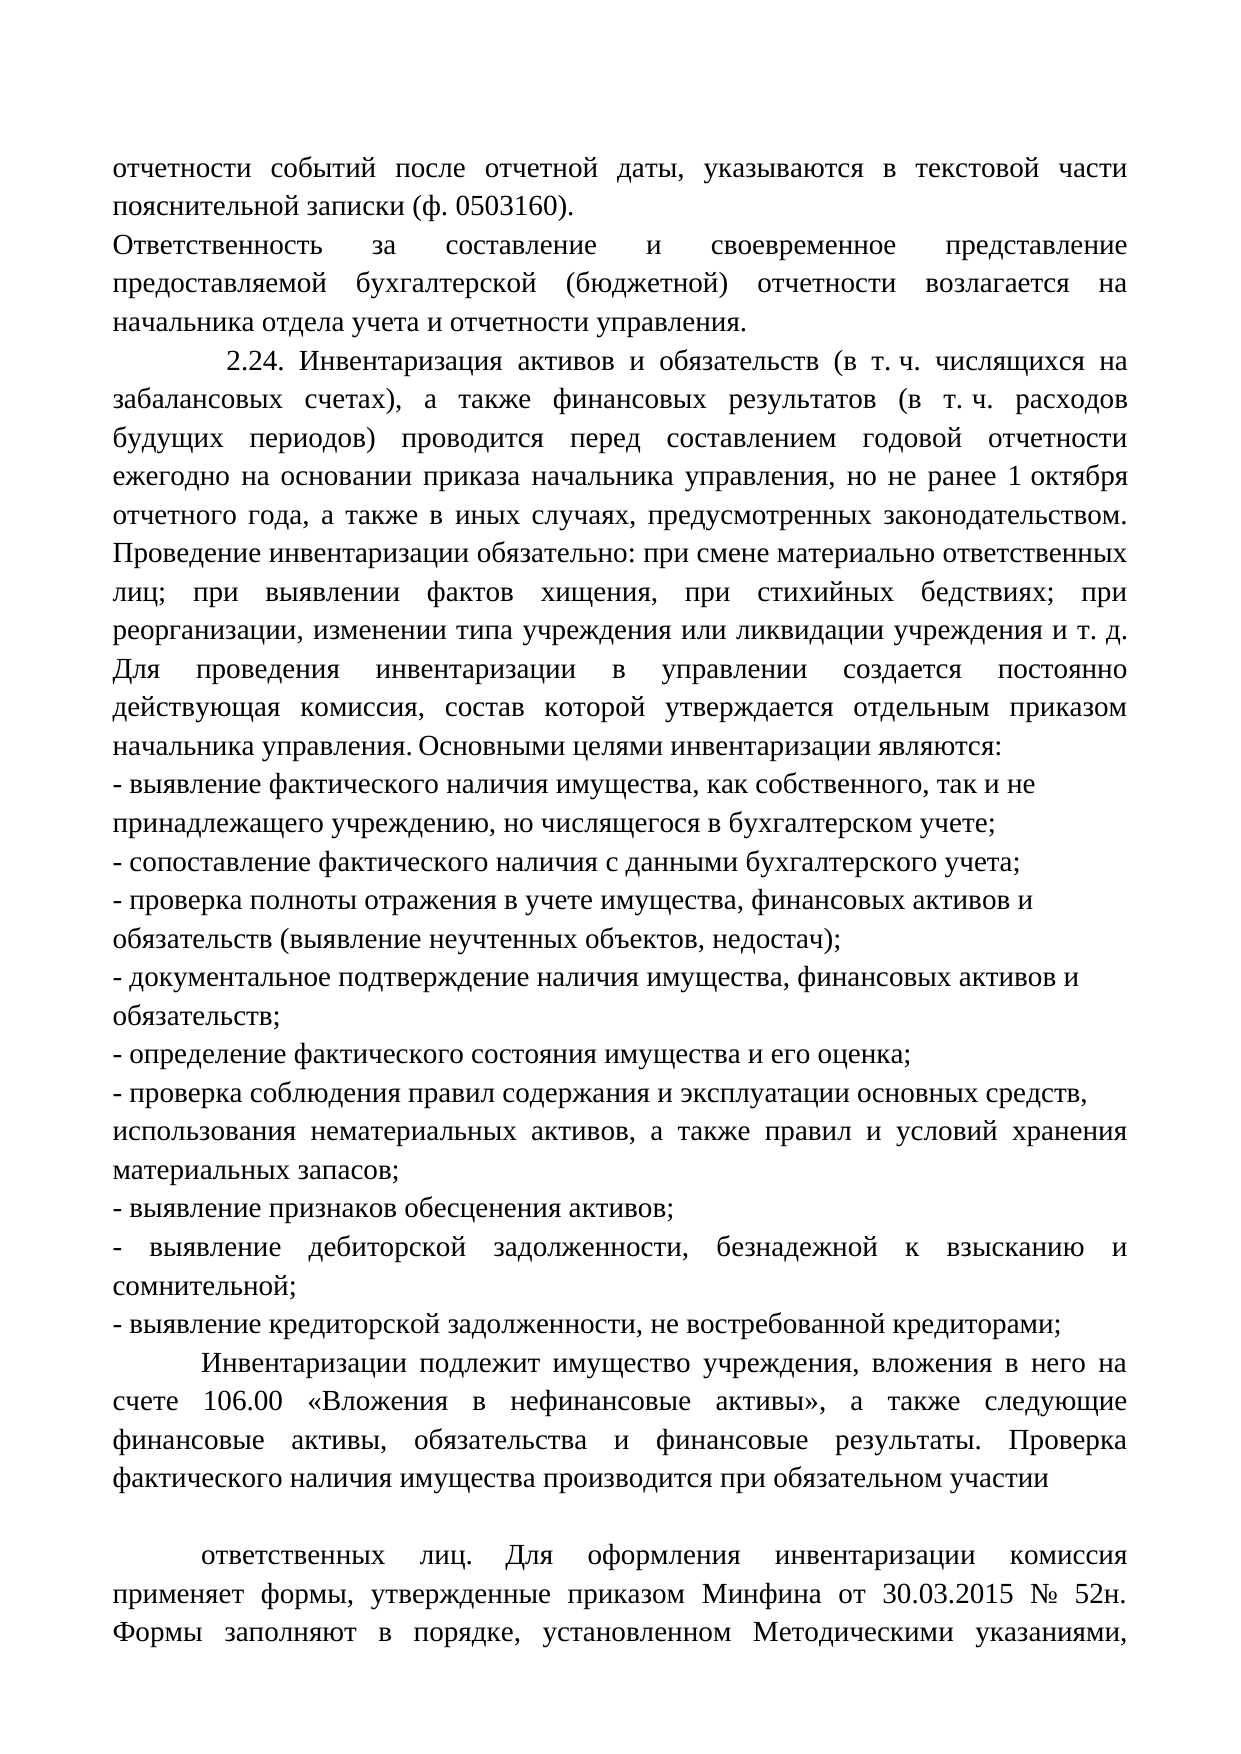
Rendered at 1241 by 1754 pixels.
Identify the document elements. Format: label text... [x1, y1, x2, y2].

text - проверка полноты отражения в учете имущества, финансовых активов и [112, 882, 1128, 916]
text Инвентаризации подлежит имущество учреждения, вложения в него на счете 106.00 «Вложения в нефинансовые активы», а также следующие финансовые активы, обязательства и финансовые результаты. Проверка фактического наличия имущества производится при обязательном участии [112, 1345, 1128, 1494]
text обязательств (выявление неучтенных объектов, недостач); [112, 921, 1128, 954]
text - проверка соблюдения правил содержания и эксплуатации основных средств, [112, 1075, 1128, 1108]
text - сопоставление фактического наличия с данными бухгалтерского учета; [112, 844, 1128, 877]
text использования нематериальных активов, а также правил и условий хранения материальных запасов; [112, 1113, 1128, 1186]
text - определение фактического состояния имущества и его оценка; [112, 1036, 1128, 1070]
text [112, 150, 1128, 222]
text - выявление кредиторской задолженности, не востребованной кредиторами; [112, 1306, 1128, 1340]
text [112, 1537, 1128, 1648]
text Ответственность за составление и своевременное представление предоставляемой бухгалтерской (бюджетной) отчетности возлагается на начальника отдела учета и отчетности управления. [112, 227, 1128, 338]
text обязательств; [112, 998, 1128, 1031]
text - выявление признаков обесценения активов; [112, 1191, 1128, 1224]
text принадлежащего учреждению, но числящегося в бухгалтерском учете; [112, 805, 1128, 839]
text - выявление фактического наличия имущества, как собственного, так и не [112, 767, 1128, 800]
text - выявление дебиторской задолженности, безнадежной к взысканию и сомнительной; [112, 1229, 1128, 1301]
text - документальное подтверждение наличия имущества, финансовых активов и [112, 959, 1128, 993]
text 2.24. Инвентаризация активов и обязательств (в т. ч. числящихся на забалансовых счетах), а также финансовых результатов (в т. ч. расходов будущих периодов) проводится перед составлением годовой отчетности ежегодно на основании приказа начальника управления, но не ранее 1 октября отчетного года, а также в иных случаях, предусмотренных законодательством. Проведение инвентаризации обязательно: при смене материально ответственных лиц; при выявлении фактов хищения, при стихийных бедствиях; при реорганизации, изменении типа учреждения или ликвидации учреждения и т. д. Для проведения инвентаризации в управлении создается постоянно действующая комиссия, состав которой утверждается отдельным приказом начальника управления. Основными целями инвентаризации являются: [112, 343, 1128, 762]
